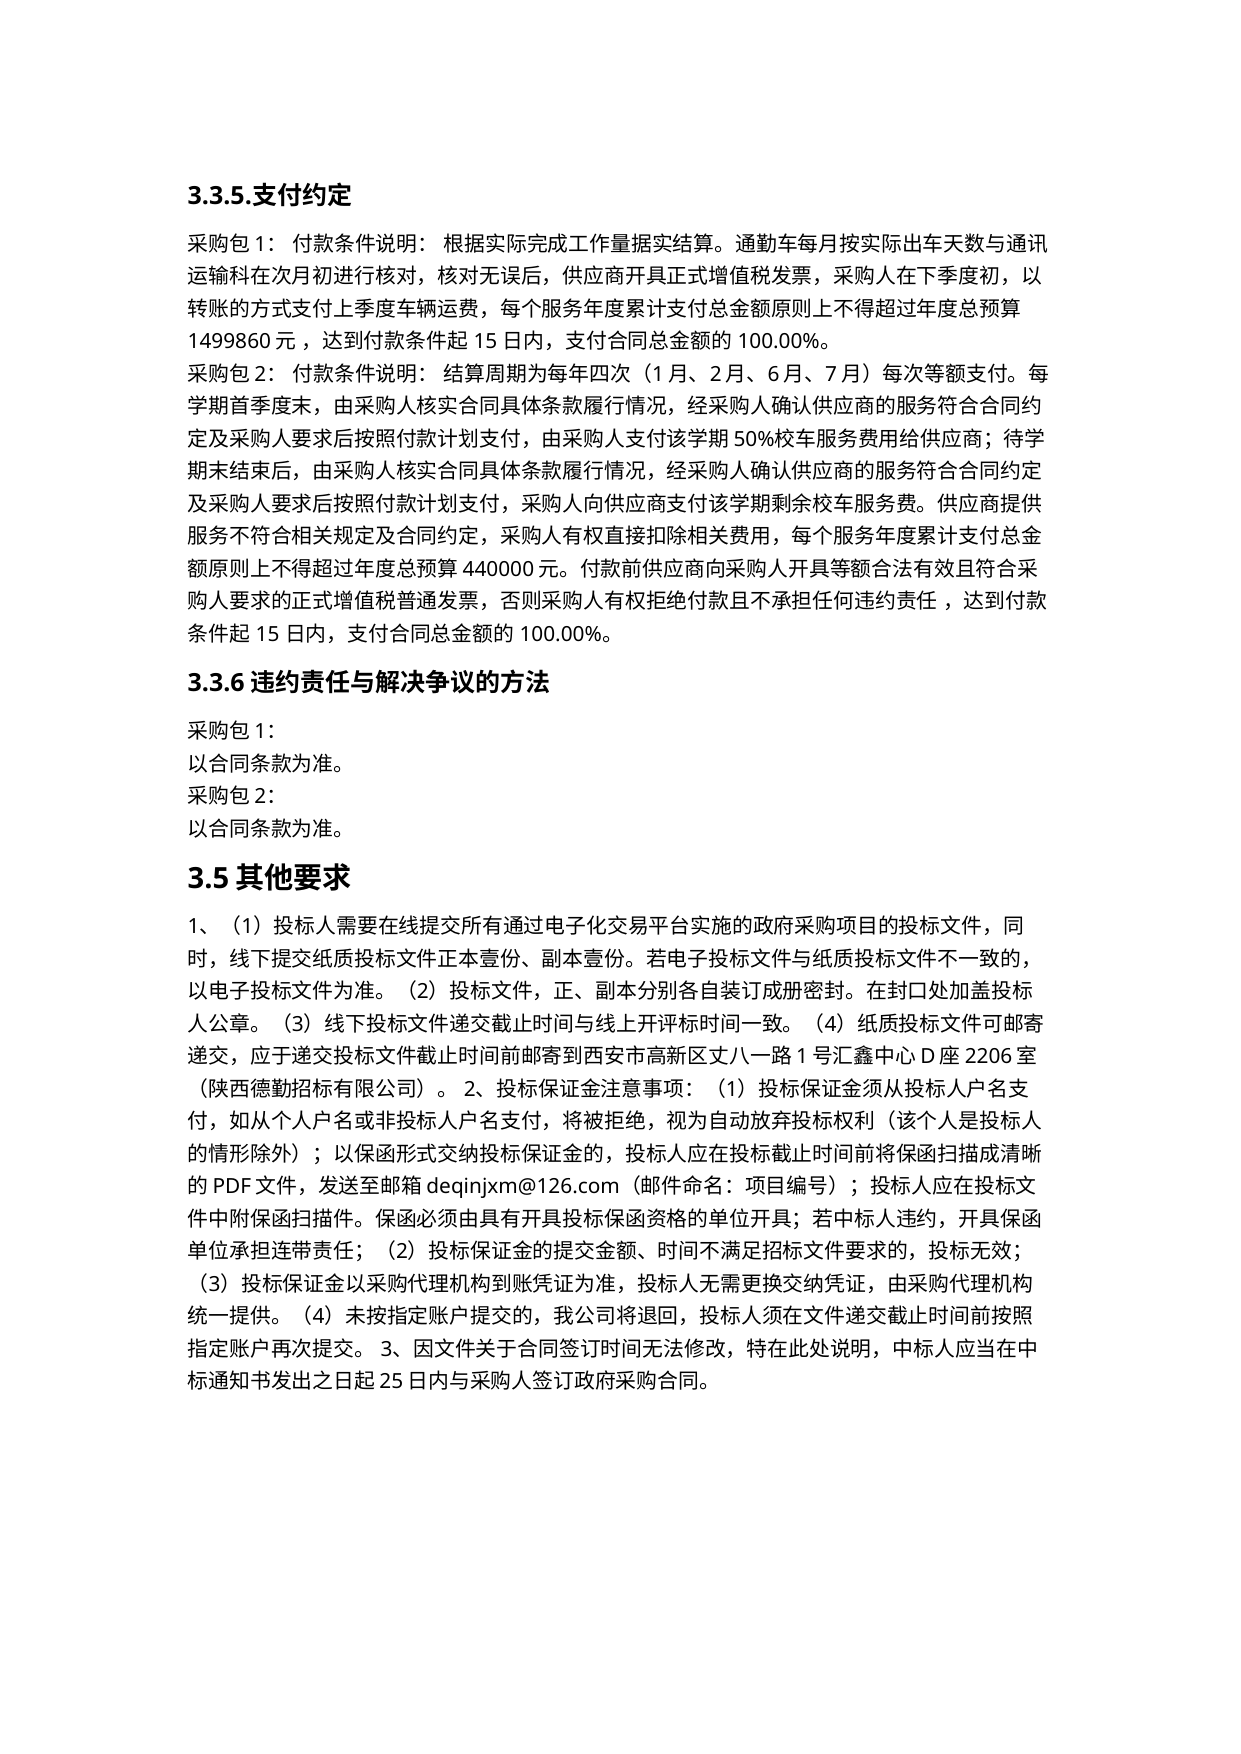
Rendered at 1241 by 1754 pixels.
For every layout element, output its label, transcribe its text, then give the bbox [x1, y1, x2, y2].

text 以合同条款为准。 [187, 747, 1053, 779]
text 3.3.6违约责任与解决争议的方法 [187, 649, 1053, 714]
text 以合同条款为准。 [187, 812, 1053, 844]
text 采购包1： 付款条件说明： 根据实际完成工作量据实结算。通勤车每月按实际出车天数与通讯运输科在次月初进行核对，核对无误后，供应商开具正式增值税发票，采购人在下季度初，以转账的方式支付上季度车辆运费，每个服务年度累计支付总金额原则上不得超过年度总预算1499860元 ，达到付款条件起 15 日内，支付合同总金额的 100.00%。 [187, 227, 1053, 357]
text 1、（1）投标人需要在线提交所有通过电子化交易平台实施的政府采购项目的投标文件，同时，线下提交纸质投标文件正本壹份、副本壹份。若电子投标文件与纸质投标文件不一致的，以电子投标文件为准。（2）投标文件，正、副本分别各自装订成册密封。在封口处加盖投标人公章。（3）线下投标文件递交截止时间与线上开评标时间一致。（4）纸质投标文件可邮寄递交，应于递交投标文件截止时间前邮寄到西安市高新区丈八一路1号汇鑫中心D座2206室（陕西德勤招标有限公司）。 2、投标保证金注意事项：（1）投标保证金须从投标人户名支付，如从个人户名或非投标人户名支付，将被拒绝，视为自动放弃投标权利（该个人是投标人的情形除外）；以保函形式交纳投标保证金的，投标人应在投标截止时间前将保函扫描成清晰的PDF文件，发送至邮箱deqinjxm@126.com（邮件命名：项目编号）；投标人应在投标文件中附保函扫描件。保函必须由具有开具投标保函资格的单位开具；若中标人违约，开具保函单位承担连带责任；（2）投标保证金的提交金额、时间不满足招标文件要求的，投标无效；（3）投标保证金以采购代理机构到账凭证为准，投标人无需更换交纳凭证，由采购代理机构统一提供。（4）未按指定账户提交的，我公司将退回，投标人须在文件递交截止时间前按照指定账户再次提交。 3、因文件关于合同签订时间无法修改，特在此处说明，中标人应当在中标通知书发出之日起25日内与采购人签订政府采购合同。 [187, 909, 1053, 1397]
text 采购包2： [187, 779, 1053, 812]
text 采购包1： [187, 714, 1053, 747]
text 采购包2： 付款条件说明： 结算周期为每年四次（1月、2月、6月、7月）每次等额支付。每学期首季度末，由采购人核实合同具体条款履行情况，经采购人确认供应商的服务符合合同约定及采购人要求后按照付款计划支付，由采购人支付该学期50%校车服务费用给供应商；待学期末结束后，由采购人核实合同具体条款履行情况，经采购人确认供应商的服务符合合同约定及采购人要求后按照付款计划支付，采购人向供应商支付该学期剩余校车服务费。供应商提供服务不符合相关规定及合同约定，采购人有权直接扣除相关费用，每个服务年度累计支付总金额原则上不得超过年度总预算440000元。付款前供应商向采购人开具等额合法有效且符合采购人要求的正式增值税普通发票，否则采购人有权拒绝付款且不承担任何违约责任 ，达到付款条件起 15 日内，支付合同总金额的 100.00%。 [187, 357, 1053, 649]
text 3.3.5.支付约定 [187, 162, 1053, 227]
text 3.5其他要求 [187, 844, 1053, 909]
